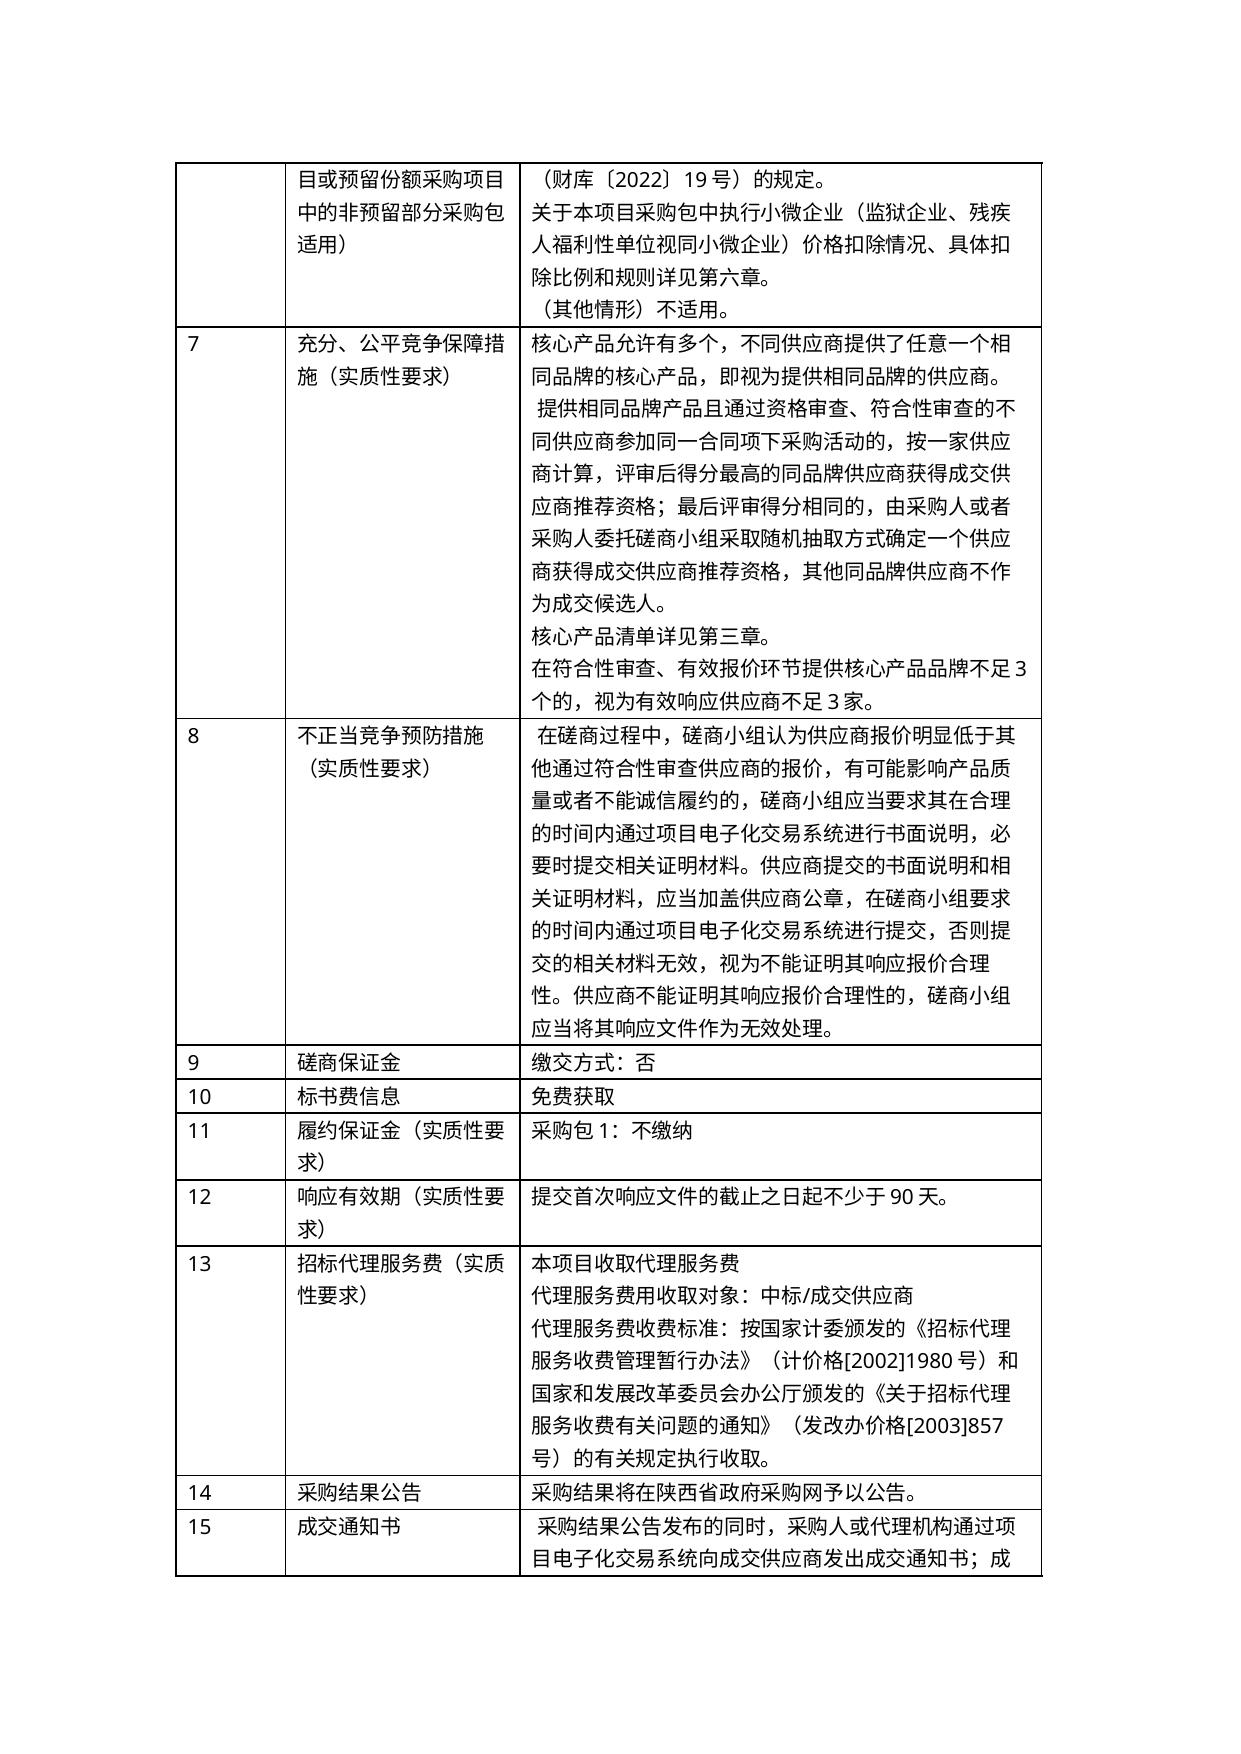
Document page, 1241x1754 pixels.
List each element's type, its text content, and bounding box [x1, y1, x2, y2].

table_cell 提交首次响应文件的截止之日起不少于90天。 [521, 1181, 1041, 1245]
table_cell 9 [177, 1046, 285, 1078]
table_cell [521, 164, 1041, 326]
table_cell 在磋商过程中，磋商小组认为供应商报价明显低于其他通过符合性审查供应商的报价，有可能影响产品质量或者不能诚信履约的，磋商小组应当要求其在合理的时间内通过项目电子化交易系统进行书面说明，必要时提交相关证明材料。供应商提交的书面说明和相关证明材料，应当加盖供应商公章，在磋商小组要求的时间内通过项目电子化交易系统进行提交，否则提交的相关材料无效，视为不能证明其响应报价合理性。供应商不能证明其响应报价合理性的，磋商小组应当将其响应文件作为无效处理。 [521, 719, 1041, 1044]
table_cell 响应有效期（实质性要求） [286, 1181, 519, 1245]
table_cell 成交通知书 [286, 1510, 519, 1575]
table_cell 招标代理服务费（实质性要求） [286, 1247, 519, 1474]
table_cell 核心产品允许有多个，不同供应商提供了任意一个相同品牌的核心产品，即视为提供相同品牌的供应商。 提供相同品牌产品且通过资格审查、符合性审查的不同供应商参加同一合同项下采购活动的，按一家供应商计算，评审后得分最高的同品牌供应商获得成交供应商推荐资格；最后评审得分相同的，由采购人或者采购人委托磋商小组采取随机抽取方式确定一个供应商获得成交供应商推荐资格，其他同品牌供应商不作为成交候选人。 核心产品清单详见第三章。 在符合性审查、有效报价环节提供核心产品品牌不足3个的，视为有效响应供应商不足3家。 [521, 328, 1041, 718]
table_cell 11 [177, 1114, 285, 1179]
table_cell 不正当竞争预防措施（实质性要求） [286, 719, 519, 1044]
table_cell 14 [177, 1476, 285, 1508]
table_cell 15 [177, 1510, 285, 1575]
table_cell 13 [177, 1247, 285, 1474]
table_cell 12 [177, 1181, 285, 1245]
table_cell 6 [177, 164, 285, 326]
table_cell 采购包1：不缴纳 [521, 1114, 1041, 1179]
table_cell 充分、公平竞争保障措施（实质性要求） [286, 328, 519, 718]
table_cell 标书费信息 [286, 1080, 519, 1112]
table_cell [521, 1510, 1041, 1575]
table_cell 本项目收取代理服务费 代理服务费用收取对象：中标/成交供应商 代理服务费收费标准：按国家计委颁发的《招标代理服务收费管理暂行办法》（计价格[2002]1980号）和国家和发展改革委员会办公厅颁发的《关于招标代理服务收费有关问题的通知》（发改办价格[2003]857号）的有关规定执行收取。 [521, 1247, 1041, 1474]
table_cell 采购结果将在陕西省政府采购网予以公告。 [521, 1476, 1041, 1508]
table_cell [286, 164, 519, 326]
table_cell 缴交方式：否 [521, 1046, 1041, 1078]
table_cell 7 [177, 328, 285, 718]
table_cell 8 [177, 719, 285, 1044]
table_cell 10 [177, 1080, 285, 1112]
table_cell 采购结果公告 [286, 1476, 519, 1508]
table_cell 免费获取 [521, 1080, 1041, 1112]
table_cell 履约保证金（实质性要求） [286, 1114, 519, 1179]
table_cell 磋商保证金 [286, 1046, 519, 1078]
